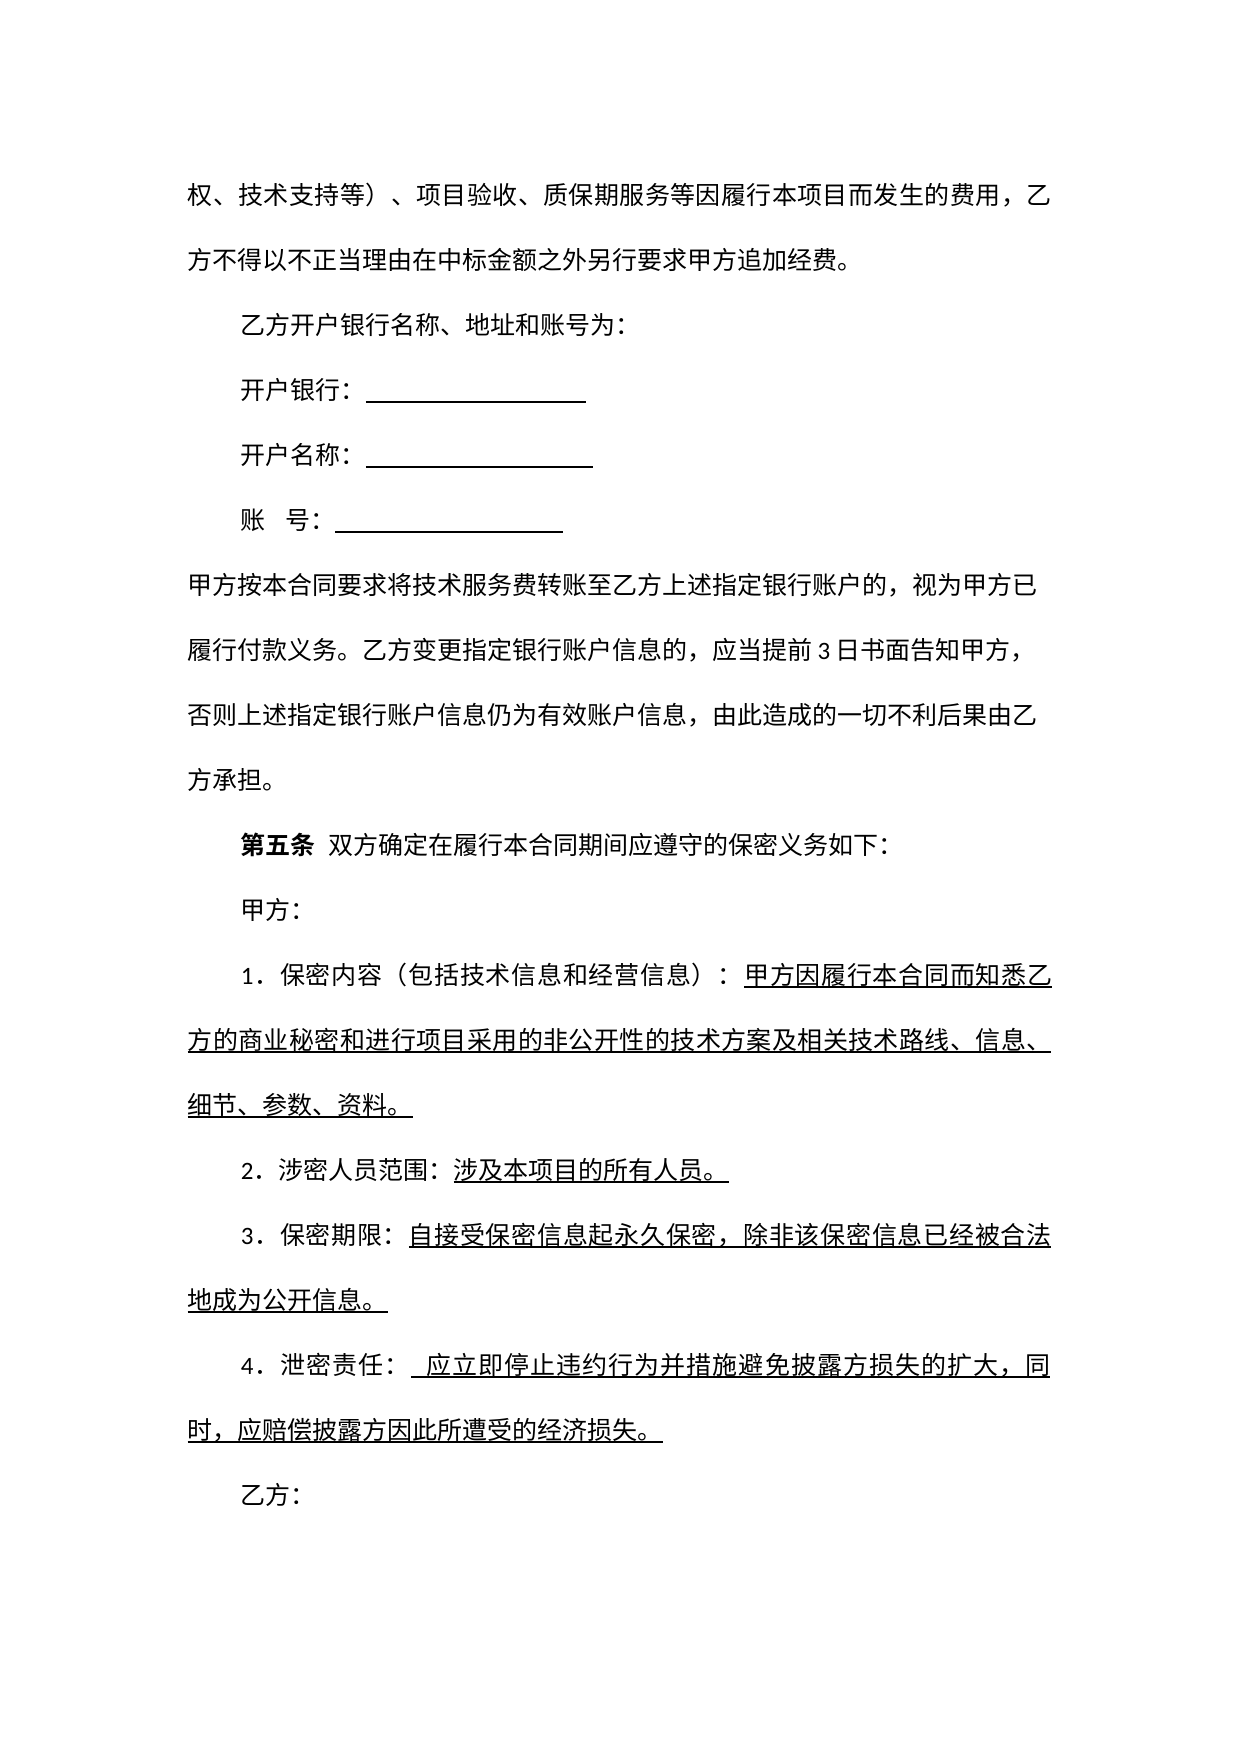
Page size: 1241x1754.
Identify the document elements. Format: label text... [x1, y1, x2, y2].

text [187, 162, 1053, 292]
text 乙方开户银行名称、地址和账号为： [187, 292, 1053, 357]
text 开户银行： [197, 357, 1053, 422]
text 账 号： [197, 487, 1053, 552]
text 开户名称： [197, 422, 1053, 487]
text 1．保密内容（包括技术信息和经营信息）：甲方因履行本合同而知悉乙方的商业秘密和进行项目采用的非公开性的技术方案及相关技术路线、信息、细节、参数、资料。 [187, 942, 1053, 1137]
text 第五条 双方确定在履行本合同期间应遵守的保密义务如下： [187, 812, 1053, 877]
text 3．保密期限：自接受保密信息起永久保密，除非该保密信息已经被合法地成为公开信息。 [187, 1202, 1053, 1332]
text 甲方按本合同要求将技术服务费转账至乙方上述指定银行账户的，视为甲方已履行付款义务。乙方变更指定银行账户信息的，应当提前3日书面告知甲方，否则上述指定银行账户信息仍为有效账户信息，由此造成的一切不利后果由乙方承担。 [187, 552, 1053, 812]
text 甲方： [187, 877, 1053, 942]
text 乙方： [187, 1462, 1053, 1527]
text 4．泄密责任： 应立即停止违约行为并措施避免披露方损失的扩大，同时，应赔偿披露方因此所遭受的经济损失。 [187, 1332, 1053, 1462]
text 2．涉密人员范围：涉及本项目的所有人员。 [187, 1137, 1053, 1202]
